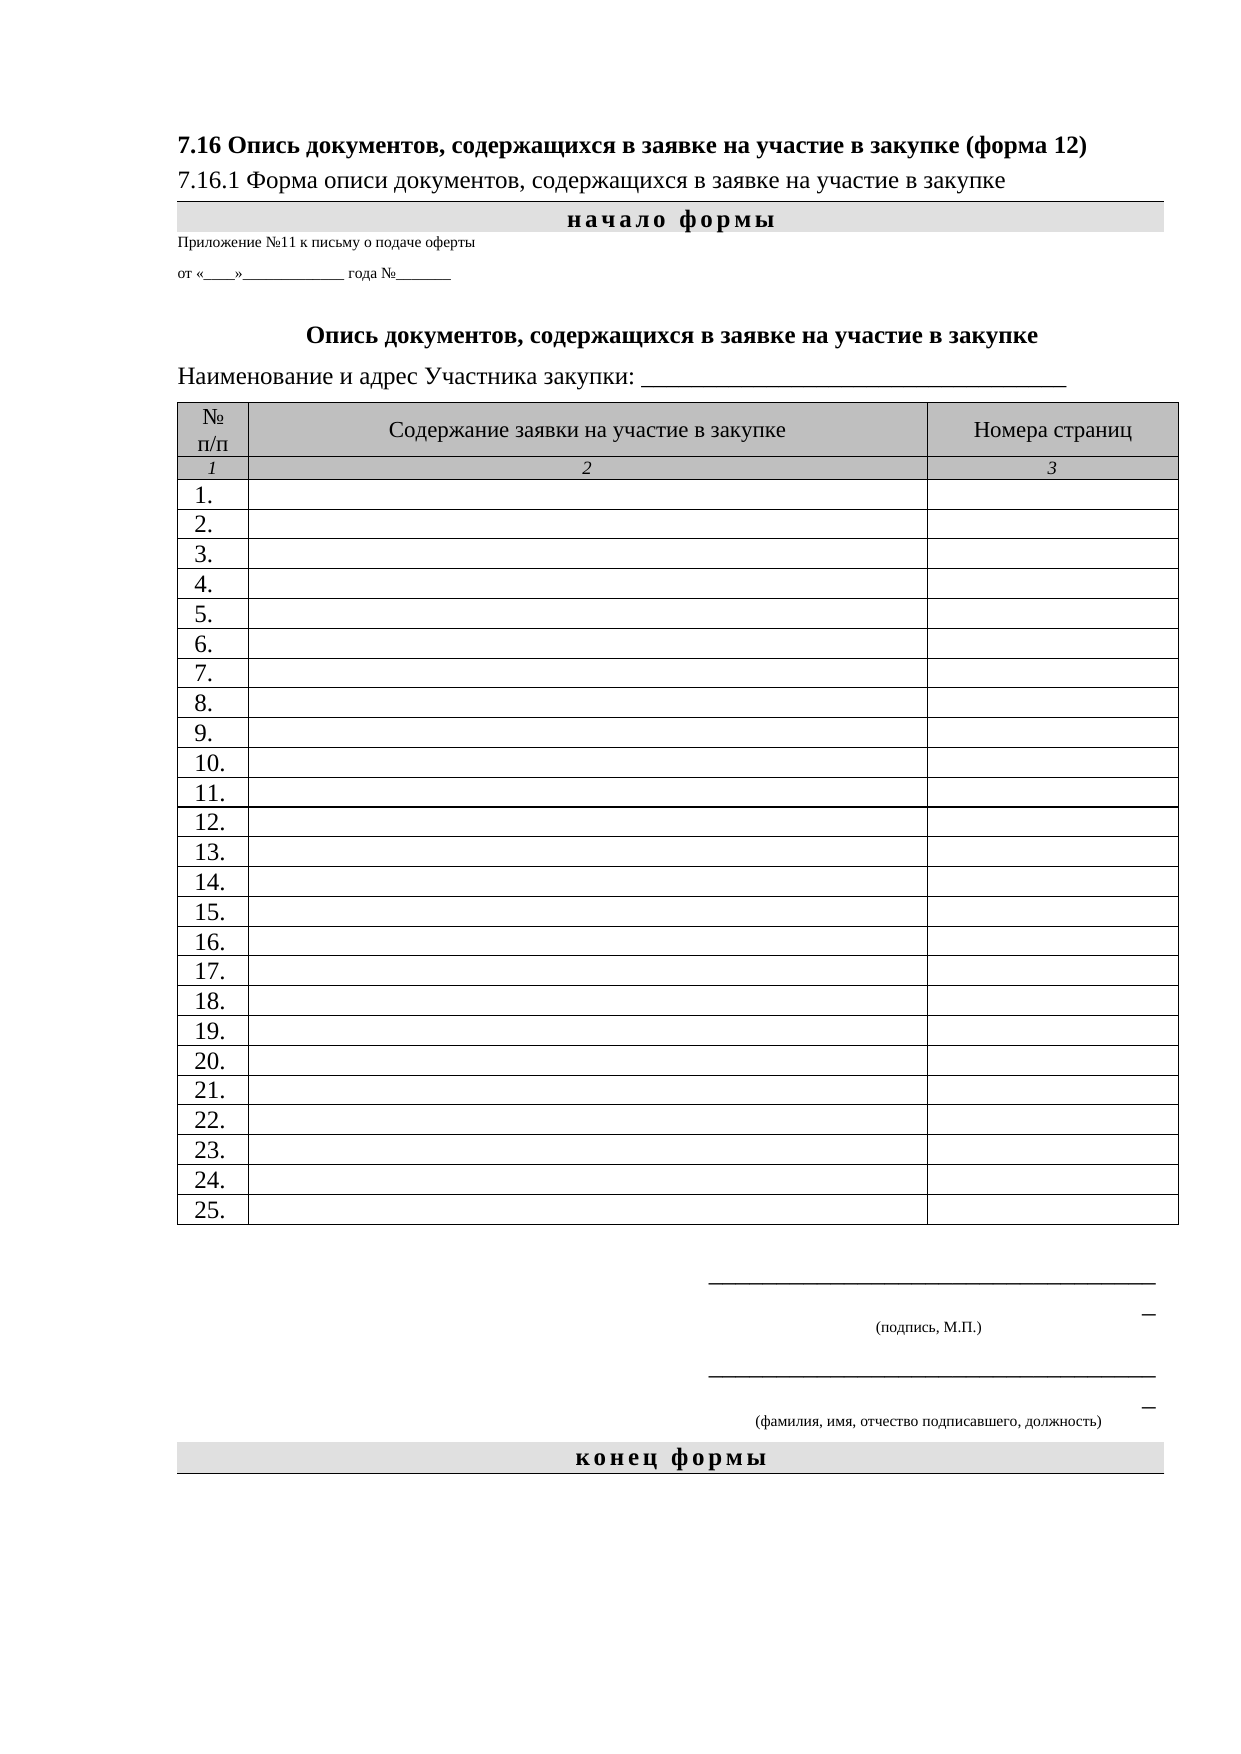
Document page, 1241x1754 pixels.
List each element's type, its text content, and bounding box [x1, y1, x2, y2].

table_cell [178, 748, 248, 777]
table_cell [249, 659, 927, 687]
table_cell [249, 480, 927, 508]
table_cell [249, 718, 927, 747]
table_cell [928, 688, 1178, 717]
table_cell [928, 629, 1178, 657]
table_cell [178, 480, 248, 508]
table_cell [928, 659, 1178, 687]
table_cell [249, 778, 927, 806]
table_cell [928, 1076, 1178, 1104]
table_cell [178, 539, 248, 568]
table_cell [178, 1195, 248, 1223]
list 7.16.1 Форма описи документов, содержащихся в заявке на участие в закупке [177, 166, 1167, 194]
table_cell [249, 688, 927, 717]
table_cell [249, 867, 927, 896]
table_cell __________________________________ (фамилия, имя, отчество подписавшего, должность) [691, 1349, 1167, 1442]
table_cell [178, 569, 248, 598]
table_cell [249, 510, 927, 538]
table_cell [249, 1046, 927, 1074]
table_cell [928, 986, 1178, 1015]
table_header __________________________________ (подпись, М.П.) [691, 1225, 1167, 1349]
table_cell [178, 1076, 248, 1104]
table_cell [249, 808, 927, 836]
table_cell [249, 1016, 927, 1045]
table_cell [928, 837, 1178, 866]
table_cell [178, 1016, 248, 1045]
table_header Содержание заявки на участие в закупке [249, 403, 927, 456]
table_cell 2 [249, 457, 927, 479]
table_cell [928, 569, 1178, 598]
table_cell [249, 1105, 927, 1134]
table_cell [178, 927, 248, 955]
table_cell [178, 986, 248, 1015]
text конец формы [177, 1442, 1164, 1473]
table_cell [249, 569, 927, 598]
table_cell [178, 688, 248, 717]
table_cell [249, 1165, 927, 1194]
table_cell [249, 1195, 927, 1223]
table_header № п/п [178, 403, 248, 456]
table_cell [928, 718, 1178, 747]
table_cell [928, 778, 1178, 806]
table_cell [249, 1135, 927, 1164]
table_cell [178, 1046, 248, 1074]
table_cell [928, 867, 1178, 896]
text Приложение №11 к письму о подаче оферты от «____»_____________ года №_______ [177, 232, 1167, 295]
table_cell [178, 897, 248, 926]
table_cell [928, 808, 1178, 836]
text начало формы [177, 202, 1164, 232]
table_cell [928, 1046, 1178, 1074]
table_cell [928, 956, 1178, 985]
table_cell [928, 1016, 1178, 1045]
table_cell [928, 927, 1178, 955]
table_cell [249, 748, 927, 777]
table_cell [928, 510, 1178, 538]
table_cell [249, 956, 927, 985]
table_cell [178, 1165, 248, 1194]
table_cell [249, 837, 927, 866]
table_cell [178, 956, 248, 985]
table_cell [928, 599, 1178, 628]
list 7.16 Опись документов, содержащихся в заявке на участие в закупке (форма 12) [177, 131, 1167, 159]
table_cell [178, 1105, 248, 1134]
table_cell [249, 897, 927, 926]
table_cell [928, 480, 1178, 508]
table_cell [249, 629, 927, 657]
table_cell [249, 599, 927, 628]
table_cell [249, 1076, 927, 1104]
table_cell [178, 629, 248, 657]
table_cell 1 [178, 457, 248, 479]
table_cell [249, 927, 927, 955]
table_cell [928, 897, 1178, 926]
table_cell [178, 837, 248, 866]
table_cell [178, 808, 248, 836]
table_cell [178, 510, 248, 538]
table_cell [928, 748, 1178, 777]
table_cell [928, 1135, 1178, 1164]
table_cell [178, 718, 248, 747]
table_cell [249, 986, 927, 1015]
table_header Номера страниц [928, 403, 1178, 456]
table_cell [928, 1105, 1178, 1134]
text Опись документов, содержащихся в заявке на участие в закупке [177, 320, 1167, 348]
table_cell [178, 867, 248, 896]
table_cell [178, 659, 248, 687]
text Наименование и адрес Участника закупки: __________________________________ [177, 361, 1167, 390]
table_cell [178, 599, 248, 628]
table_cell [928, 539, 1178, 568]
table_cell [178, 1135, 248, 1164]
table_cell [928, 1195, 1178, 1223]
table_cell [178, 778, 248, 806]
table_cell [928, 1165, 1178, 1194]
table_cell [249, 539, 927, 568]
table_cell 3 [928, 457, 1178, 479]
